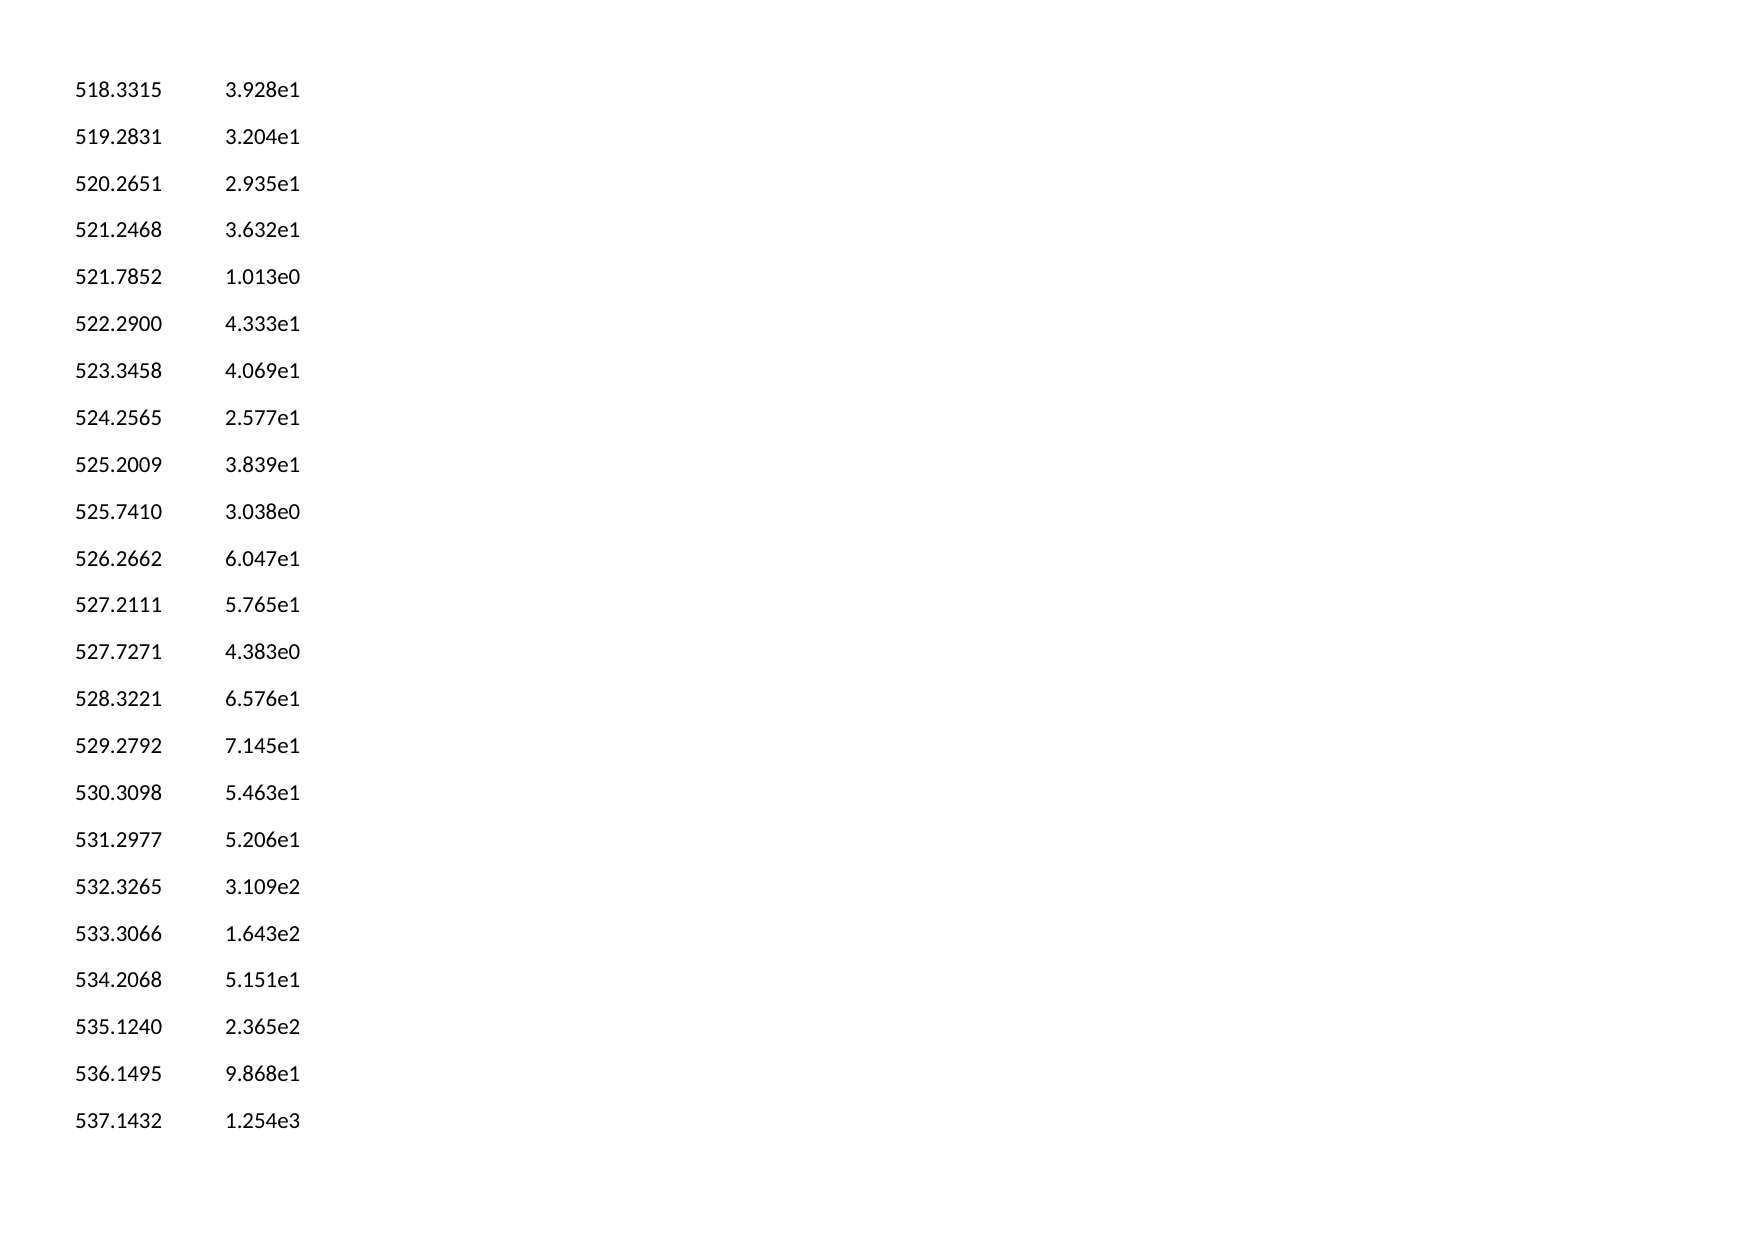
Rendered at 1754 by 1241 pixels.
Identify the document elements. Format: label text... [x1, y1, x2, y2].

text 532.3265 3.109e2 [75, 872, 1679, 900]
text 521.2468 3.632e1 [75, 216, 1679, 244]
text 518.3315 3.928e1 [75, 75, 1679, 103]
text 527.2111 5.765e1 [75, 591, 1679, 619]
text 533.3066 1.643e2 [75, 919, 1679, 947]
text 519.2831 3.204e1 [75, 122, 1679, 150]
text 536.1495 9.868e1 [75, 1059, 1679, 1087]
text 521.7852 1.013e0 [75, 262, 1679, 291]
text 525.2009 3.839e1 [75, 450, 1679, 478]
text 529.2792 7.145e1 [75, 731, 1679, 759]
text 531.2977 5.206e1 [75, 825, 1679, 853]
text 526.2662 6.047e1 [75, 544, 1679, 572]
text 527.7271 4.383e0 [75, 637, 1679, 666]
text 528.3221 6.576e1 [75, 684, 1679, 712]
text 535.1240 2.365e2 [75, 1012, 1679, 1041]
text 530.3098 5.463e1 [75, 778, 1679, 806]
text 537.1432 1.254e3 [75, 1106, 1679, 1134]
text 524.2565 2.577e1 [75, 403, 1679, 431]
text 520.2651 2.935e1 [75, 169, 1679, 197]
text 534.2068 5.151e1 [75, 966, 1679, 994]
text 522.2900 4.333e1 [75, 309, 1679, 337]
text 525.7410 3.038e0 [75, 497, 1679, 525]
text 523.3458 4.069e1 [75, 356, 1679, 384]
